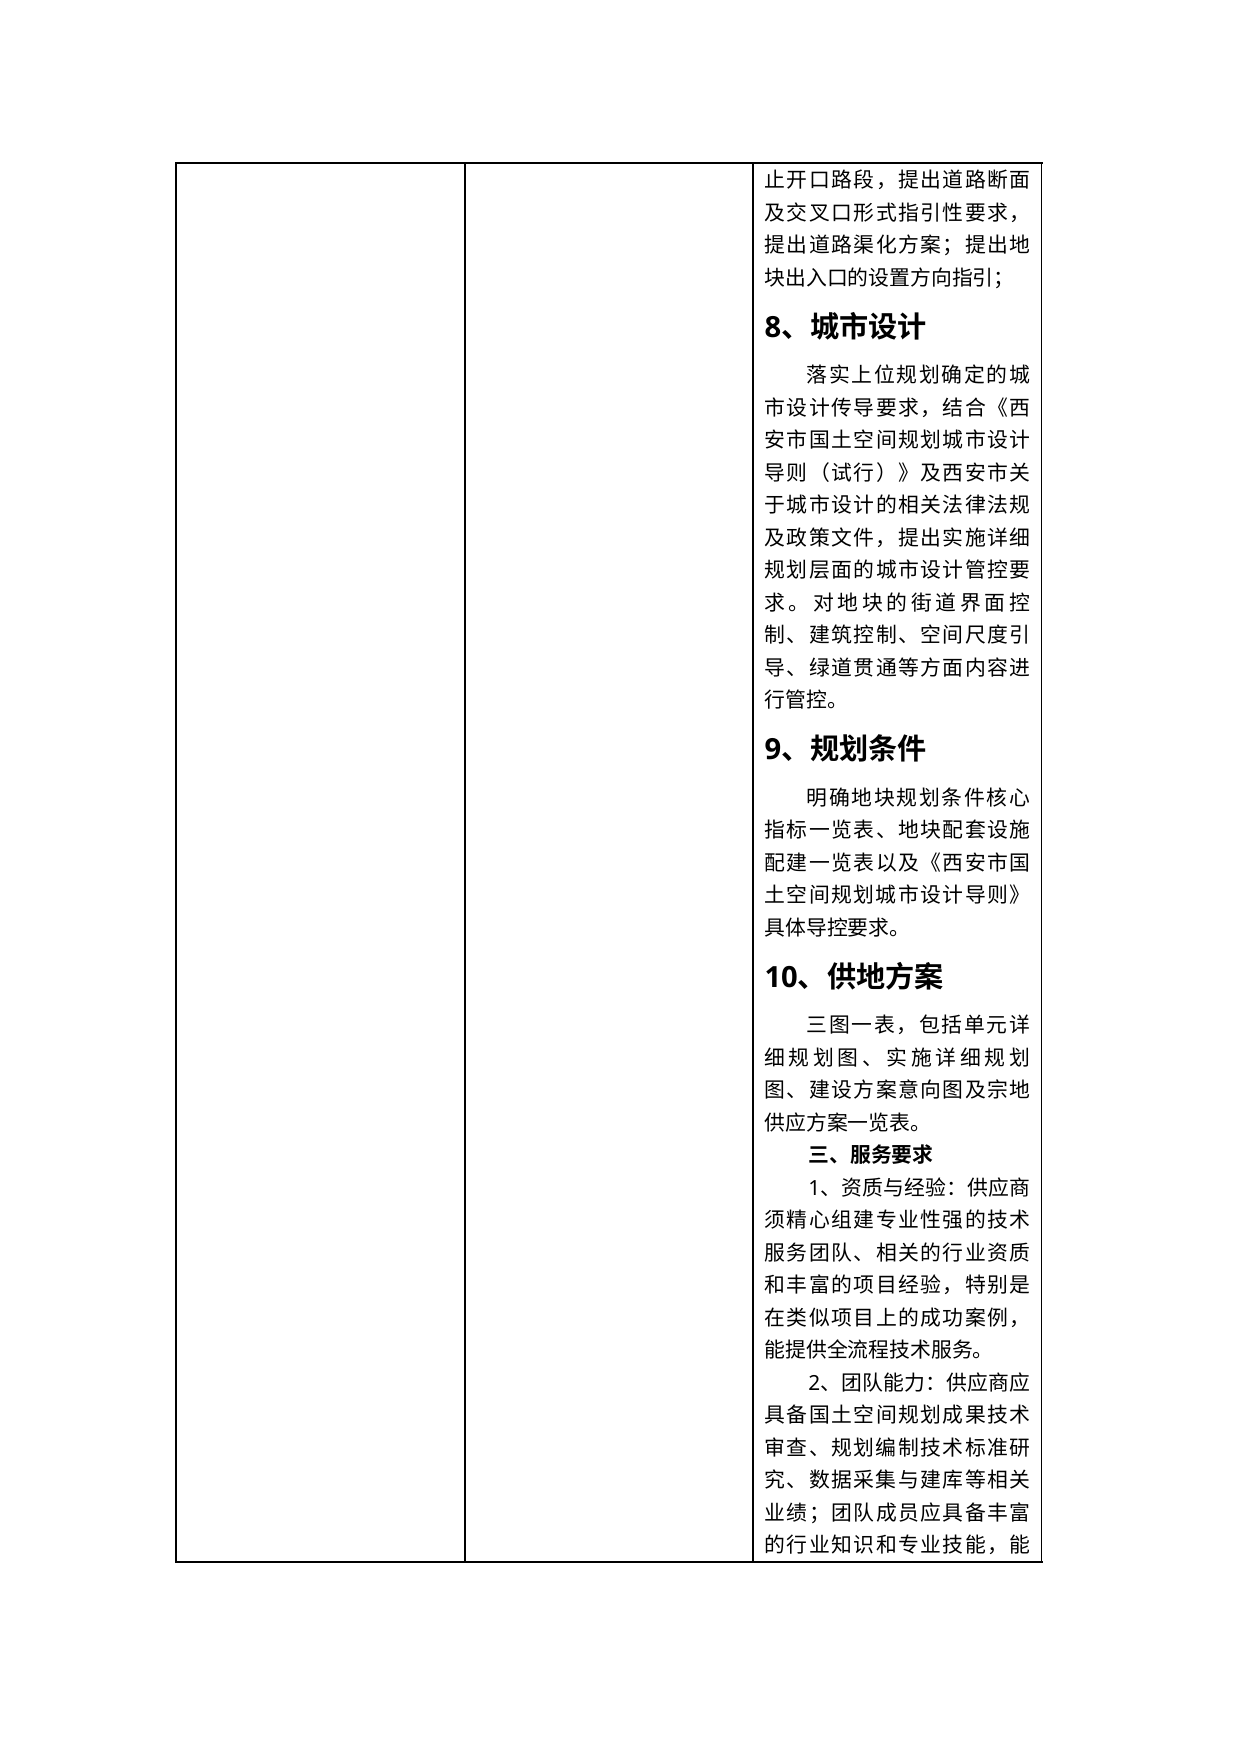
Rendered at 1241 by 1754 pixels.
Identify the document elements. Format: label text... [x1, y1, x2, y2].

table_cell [754, 164, 1041, 1561]
table_cell [466, 164, 752, 1561]
table_cell 1 [177, 164, 464, 1561]
